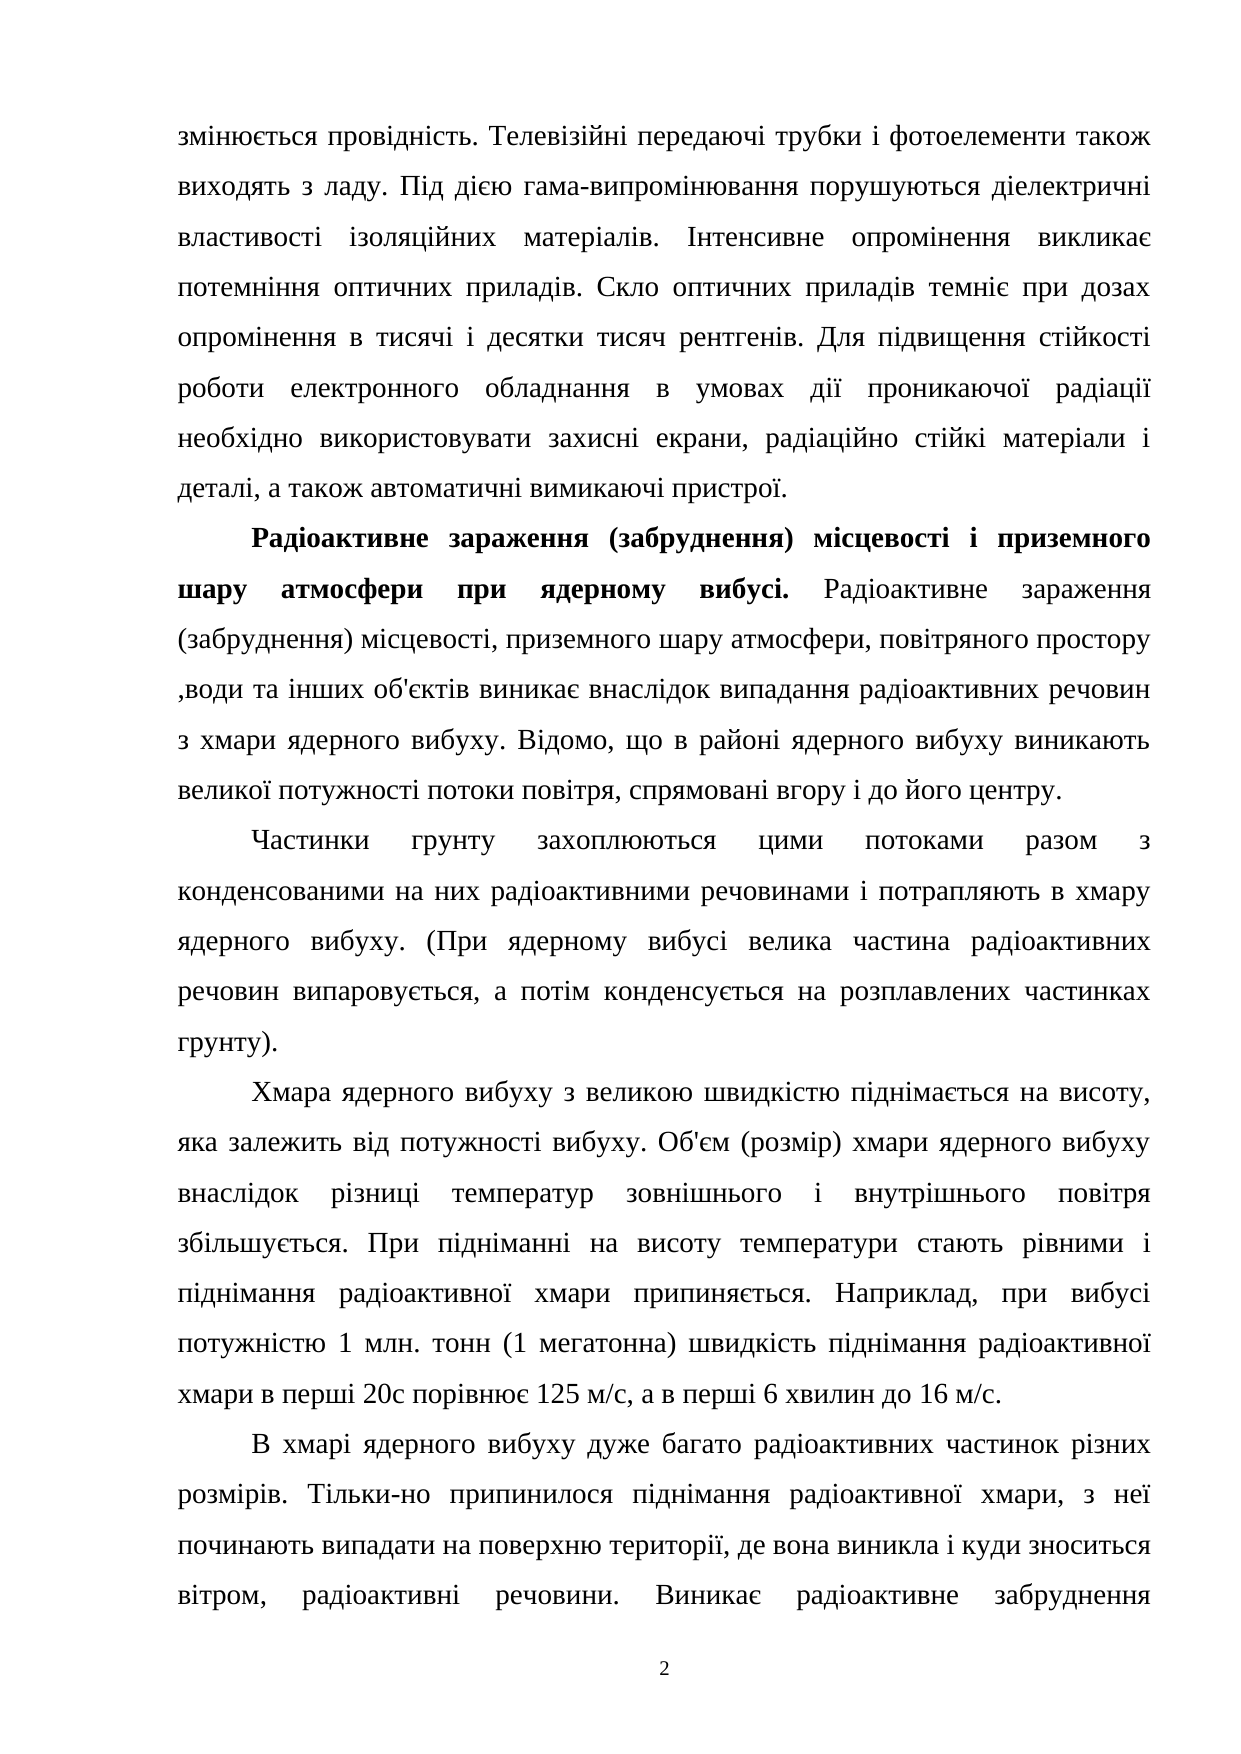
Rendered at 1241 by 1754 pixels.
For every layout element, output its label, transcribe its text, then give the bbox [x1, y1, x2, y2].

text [177, 118, 1152, 504]
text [177, 1426, 1152, 1611]
text Радіоактивне зараження (забруднення) місцевості і приземного шару атмосфери при ядерному вибусі. Радіоактивне зараження (забруднення) місцевості, приземного шару атмосфери, повітряного простору ,води та інших об'єктів виникає внаслідок випадання радіоактивних речовин з хмари ядерного вибуху. Відомо, що в районі ядерного вибуху виникають великої потужності потоки повітря, спрямовані вгору і до його центру. [177, 521, 1152, 806]
text Хмара ядерного вибуху з великою швидкістю піднімається на висоту, яка залежить від потужності вибуху. Об'єм (розмір) хмари ядерного вибуху внаслідок різниці температур зовнішнього і внутрішнього повітря збільшується. При підніманні на висоту температури стають рівними і піднімання радіоактивної хмари припиняється. Наприклад, при вибусі потужністю 1 млн. тонн (1 мегатонна) швидкість піднімання радіоактивної хмари в перші 20с порівнює 125 м/с, а в перші 6 хвилин до 16 м/с. [177, 1074, 1152, 1409]
text Частинки грунту захоплюються цими потоками разом з конденсованими на них радіоактивними речовинами і потрапляють в хмару ядерного вибуху. (При ядерному вибусі велика частина радіоактивних речовин випаровується, а потім конденсується на розплавлених частинках грунту). [177, 822, 1152, 1057]
